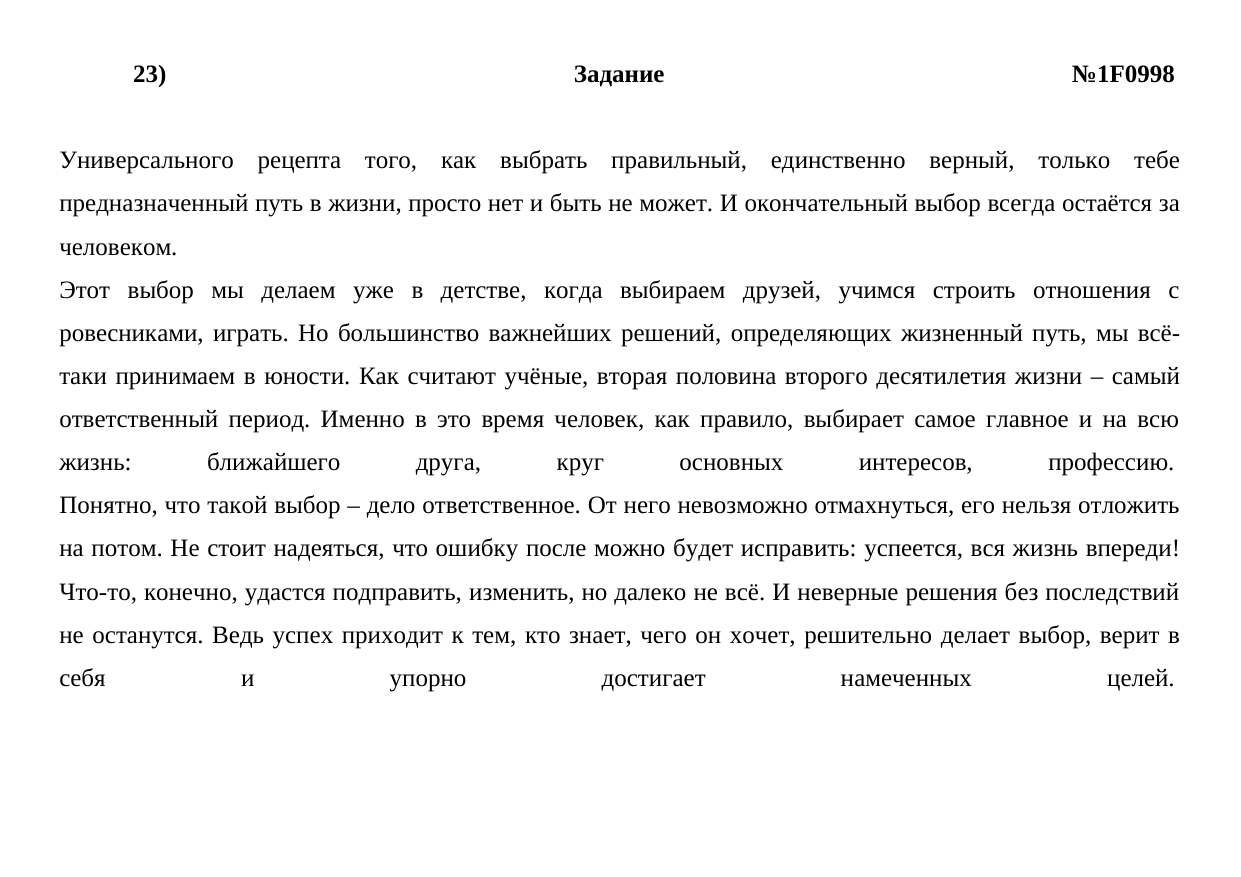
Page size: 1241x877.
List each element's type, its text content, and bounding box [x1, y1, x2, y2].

text 23) Задание №1F0998 Универсального рецепта того, как выбрать правильный, единственно верный, только тебе предназначенный путь в жизни, просто нет и быть не может. И окончательный выбор всегда остаётся за человеком. Этот выбор мы делаем уже в детстве, когда выбираем друзей, учимся строить отношения с ровесниками, играть. Но большинство важнейших решений, определяющих жизненный путь, мы всё-таки принимаем в юности. Как считают учёные, вторая половина второго десятилетия жизни – самый ответственный период. Именно в это время человек, как правило, выбирает самое главное и на всю жизнь: ближайшего друга, круг основных интересов, профессию. Понятно, что такой выбор – дело ответственное. От него невозможно отмахнуться, его нельзя отложить на потом. Не стоит надеяться, что ошибку после можно будет исправить: успеется, вся жизнь впереди! Что-то, конечно, удастся подправить, изменить, но далеко не всё. И неверные решения без последствий не останутся. Ведь успех приходит к тем, кто знает, чего он хочет, решительно делает выбор, верит в себя и упорно достигает намеченных целей. [59, 59, 1181, 778]
